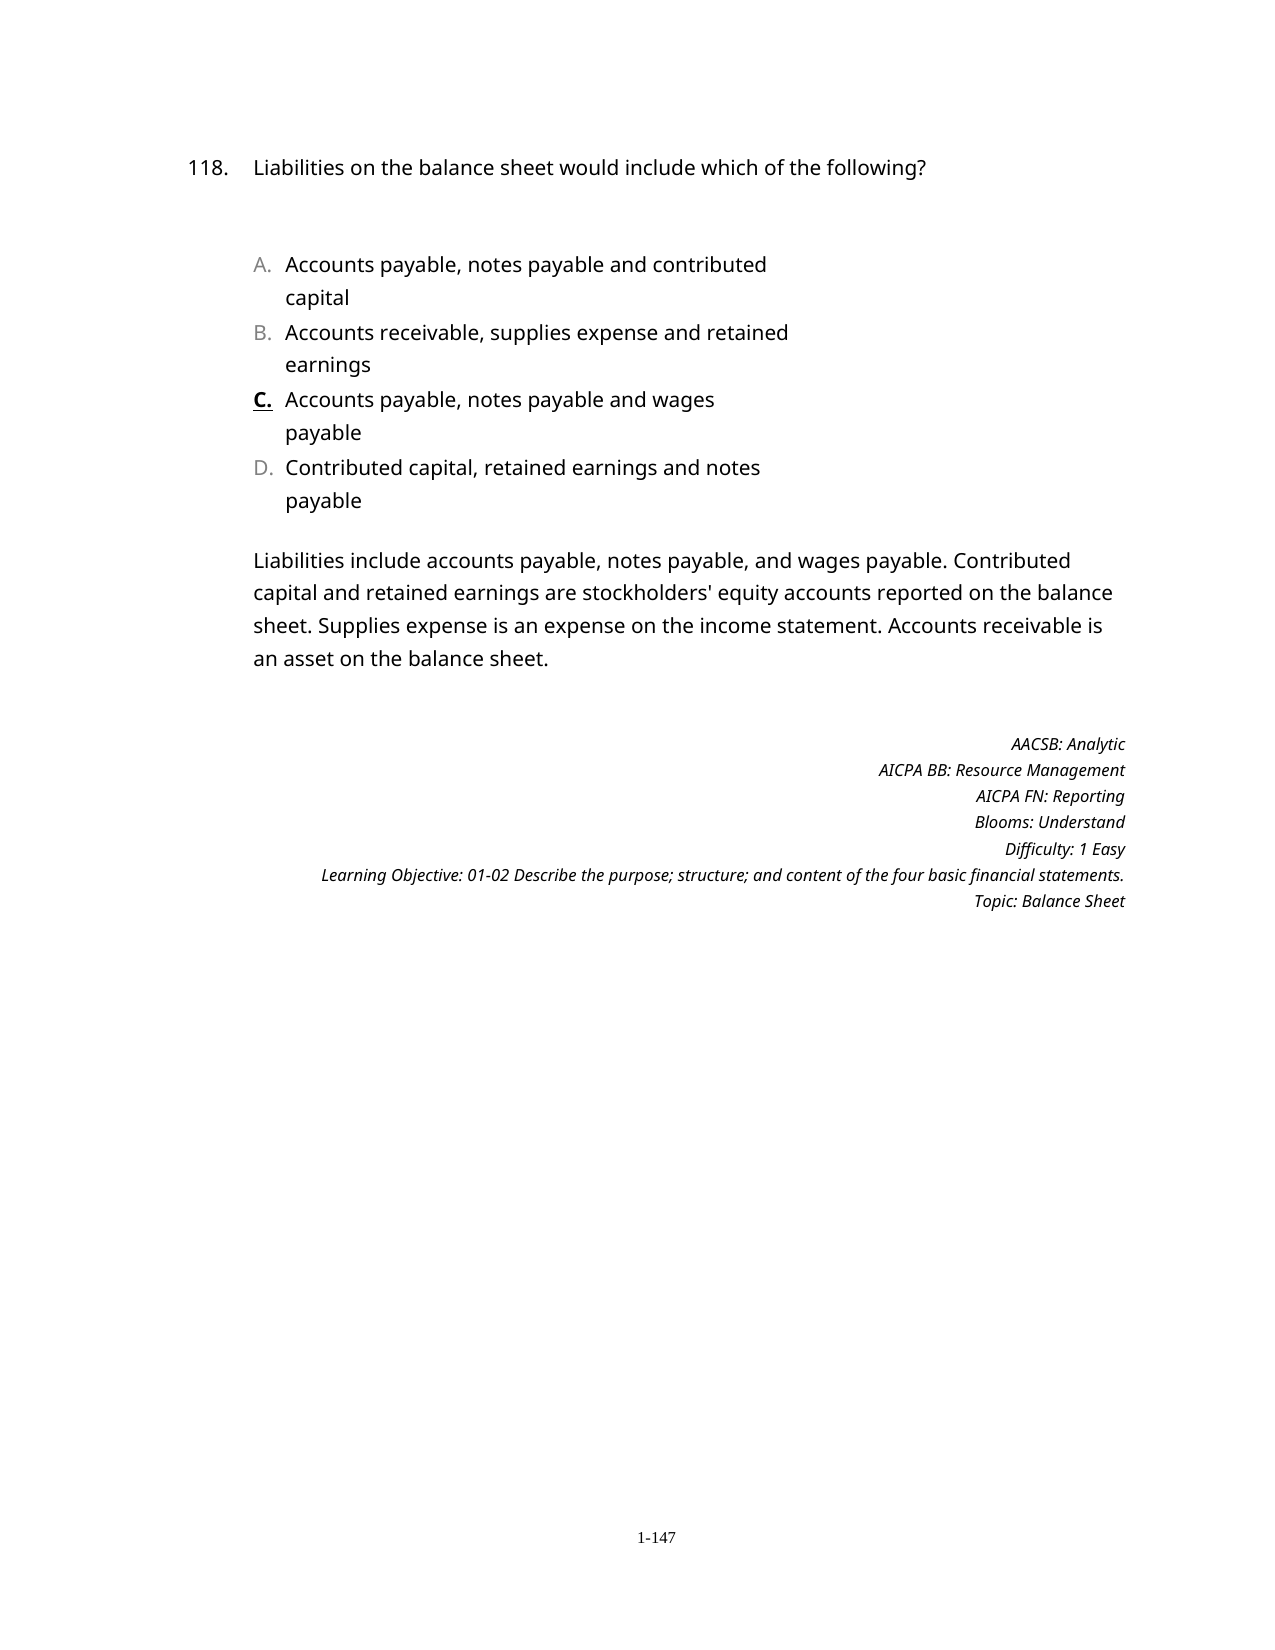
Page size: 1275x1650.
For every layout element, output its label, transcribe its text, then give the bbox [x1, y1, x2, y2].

table_header 118. [188, 153, 253, 704]
table_header Liabilities on the balance sheet would include which of the following? Liabilities include accounts payable, notes payable, and wages payable. Contributed capital and retained earnings are stockholders' equity accounts reported on the balance sheet. Supplies expense is an expense on the income statement. Accounts receivable is an asset on the balance sheet. [253, 153, 1125, 704]
table_header AACSB: Analytic AICPA BB: Resource Management AICPA FN: Reporting Blooms: Understand Difficulty: 1 Easy Learning Objective: 01-02 Describe the purpose; structure; and content of the four basic financial statements. Topic: Balance Sheet [188, 733, 1125, 948]
